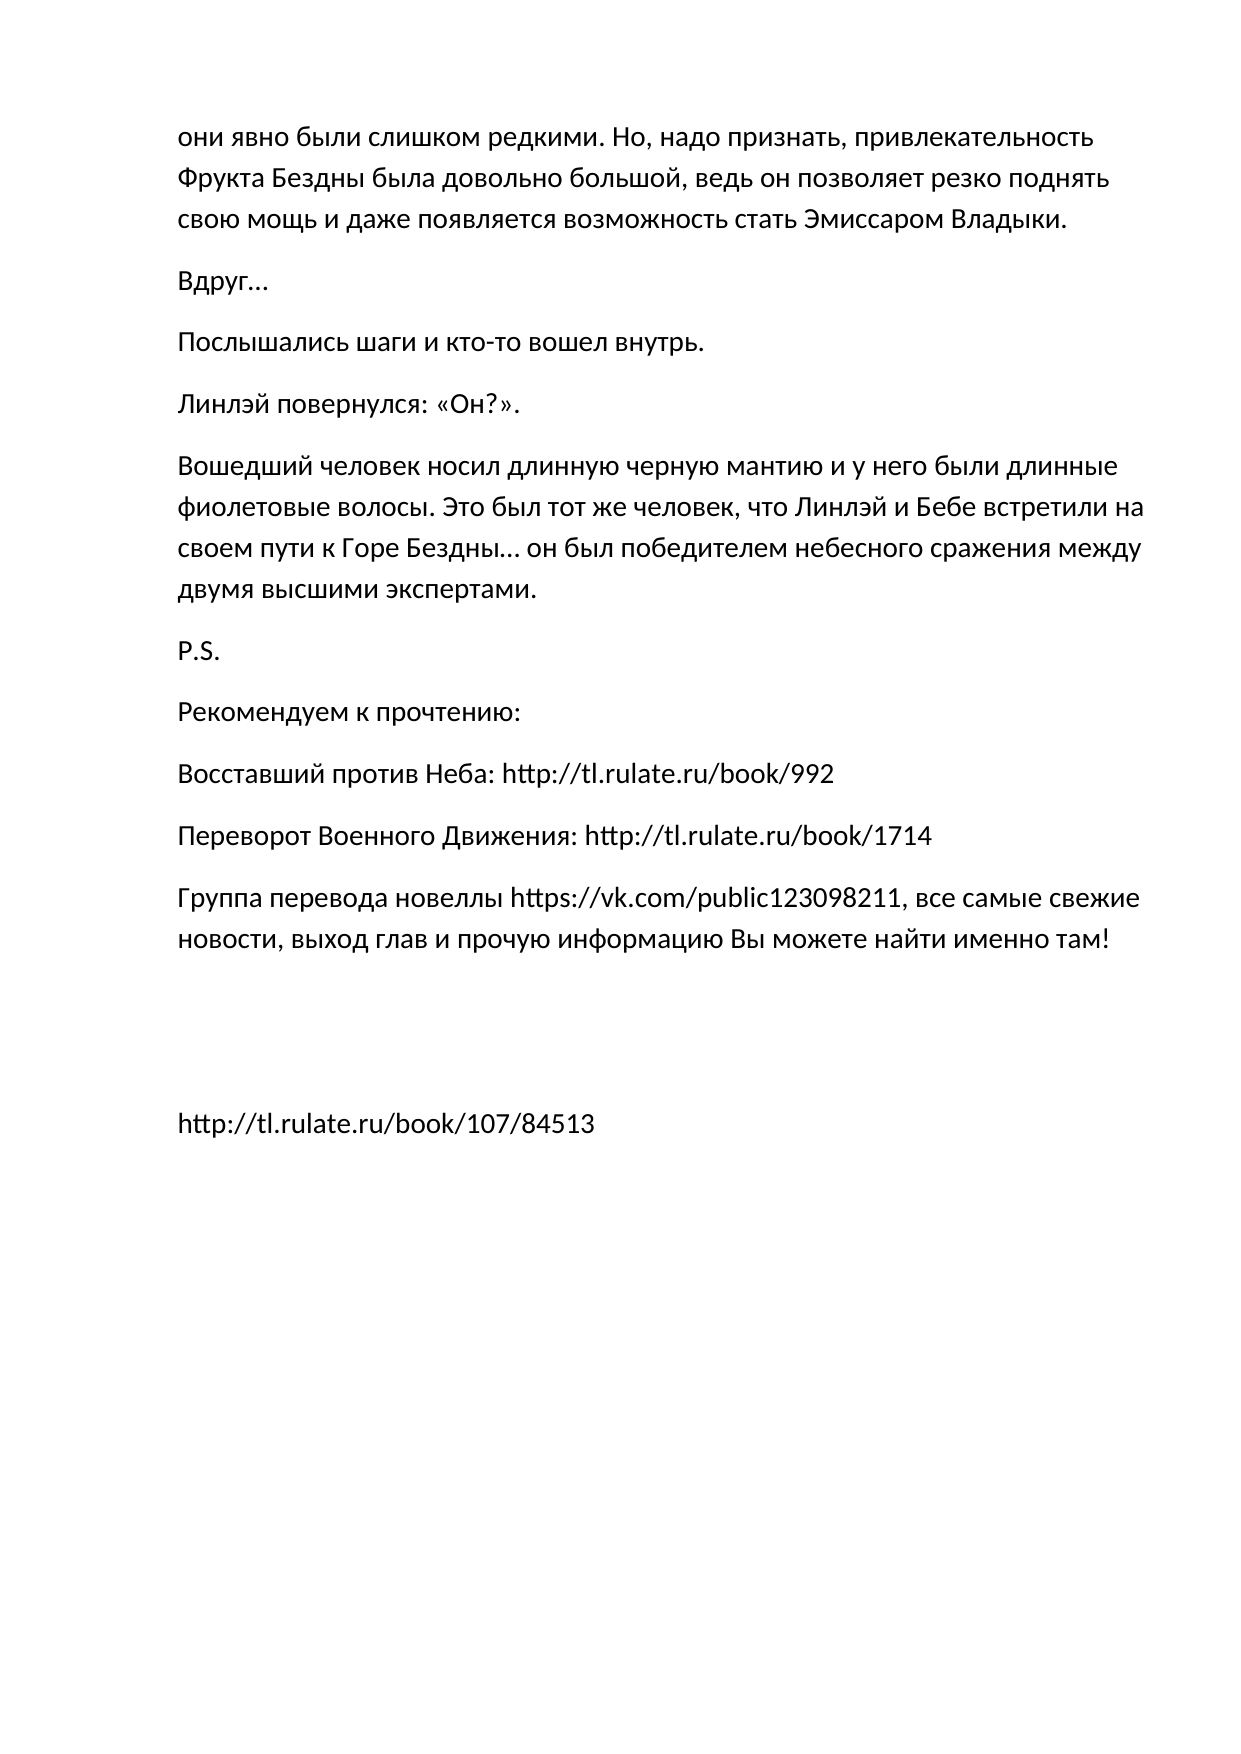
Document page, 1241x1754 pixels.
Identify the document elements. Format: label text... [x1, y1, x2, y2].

text Вдруг… [177, 262, 1152, 297]
text Восставший против Неба: http://tl.rulate.ru/book/992 [177, 755, 1152, 791]
text Вошедший человек носил длинную черную мантию и у него были длинные фиолетовые волосы. Это был тот же человек, что Линлэй и Бебе встретили на своем пути к Горе Бездны… он был победителем небесного сражения между двумя высшими экспертами. [177, 447, 1152, 606]
text Переворот Военного Движения: http://tl.rulate.ru/book/1714 [177, 817, 1152, 853]
text Группа перевода новеллы https://vk.com/public123098211, все самые свежие новости, выход глав и прочую информацию Вы можете найти именно там! [177, 879, 1152, 955]
text Линлэй повернулся: «Он?». [177, 385, 1152, 421]
text P.S. [177, 632, 1152, 667]
text Послышались шаги и кто-то вошел внутрь. [177, 323, 1152, 359]
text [177, 118, 1152, 236]
text http://tl.rulate.ru/book/107/84513 [177, 1105, 1152, 1141]
text Рекомендуем к прочтению: [177, 693, 1152, 729]
